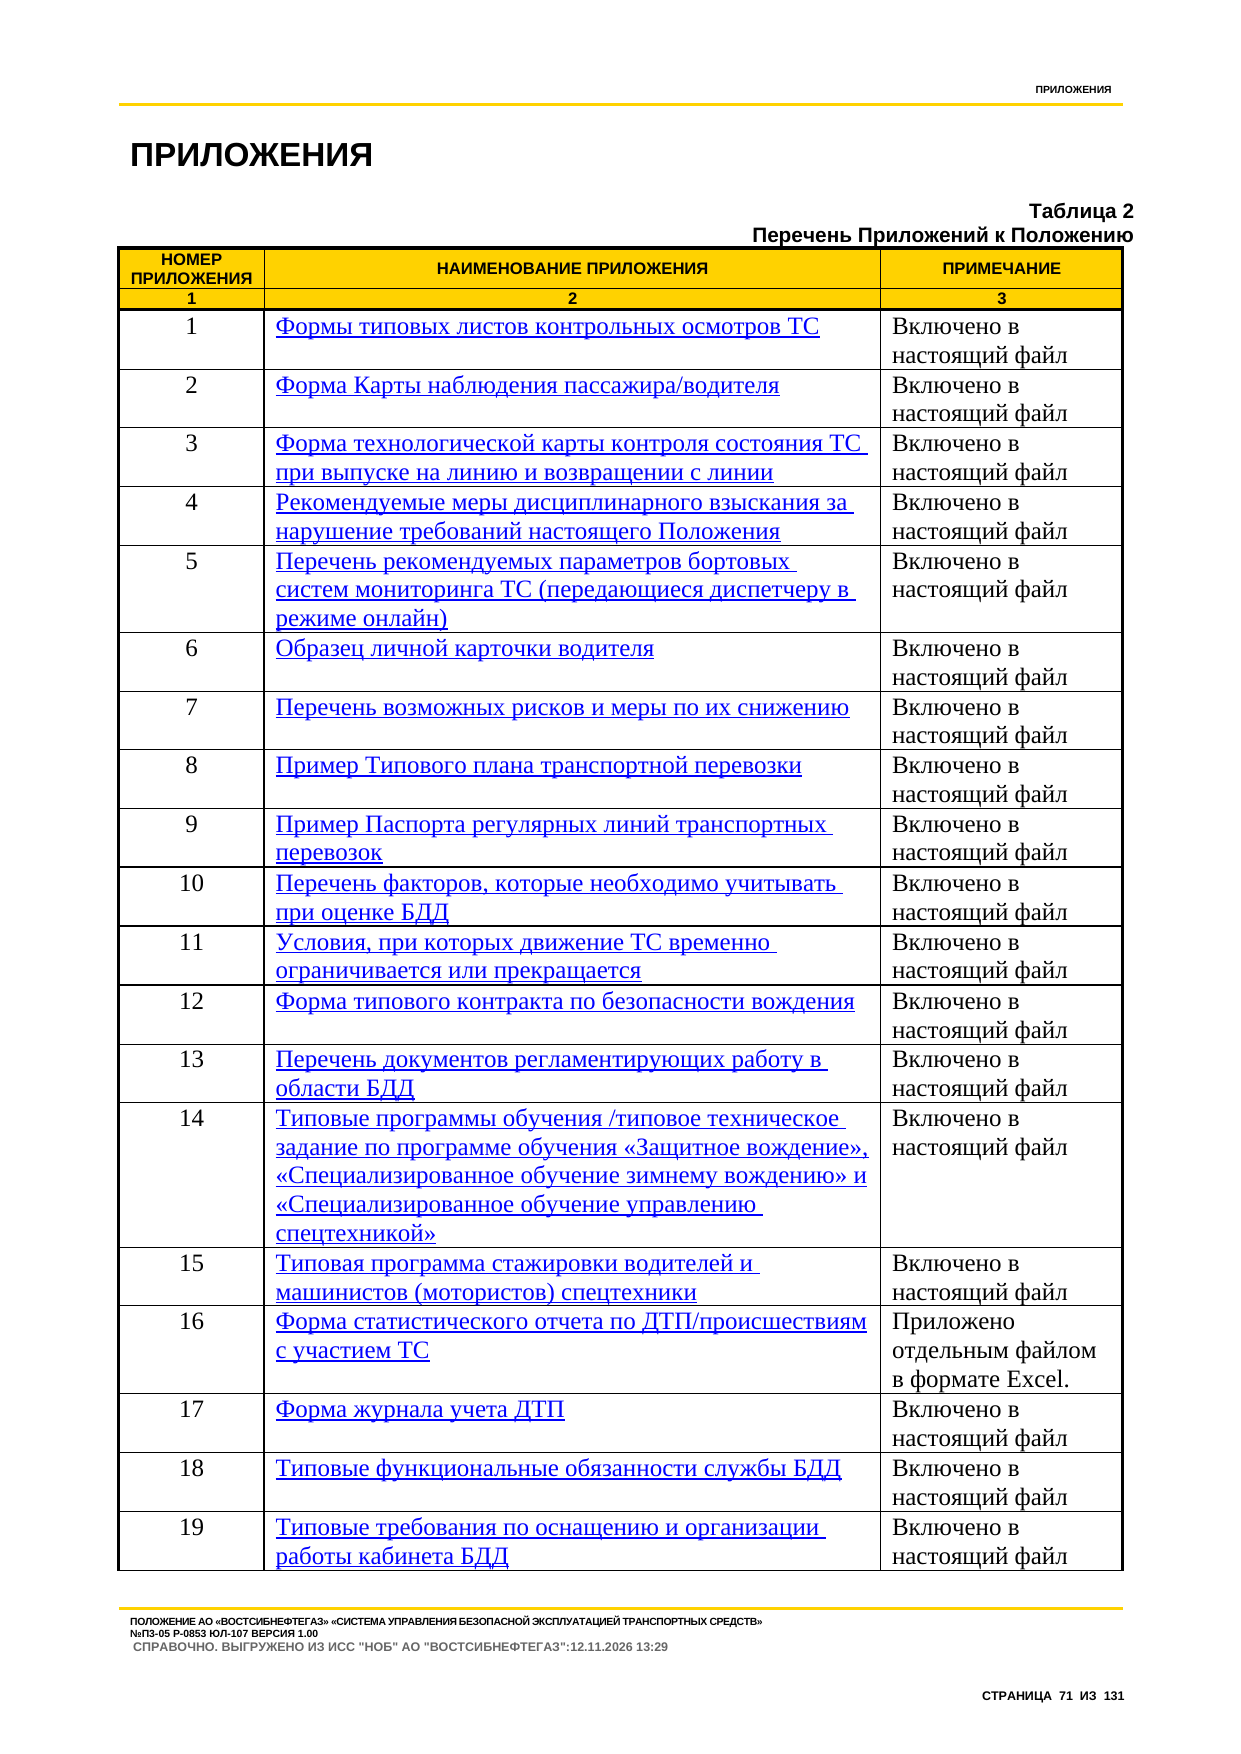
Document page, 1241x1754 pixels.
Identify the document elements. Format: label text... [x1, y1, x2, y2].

table_cell Пример Паспорта регулярных линий транспортных перевозок [265, 809, 880, 866]
table_header примечание [881, 250, 1121, 288]
table_cell Форма Карты наблюдения пассажира/водителя [265, 370, 880, 427]
table_cell 11 [120, 927, 263, 984]
text Перечень Приложений к Положению [130, 222, 1134, 246]
table_cell 17 [120, 1394, 263, 1452]
table_cell Типовые функциональные обязанности службы БДД [265, 1453, 880, 1511]
table_cell Включено в настоящий файл [881, 1394, 1121, 1452]
table_cell Включено в настоящий файл [881, 1453, 1121, 1511]
table_cell Включено в настоящий файл [881, 311, 1121, 369]
table_cell Включено в настоящий файл [881, 428, 1121, 486]
table_cell 3 [881, 289, 1121, 308]
table_cell 9 [120, 809, 263, 866]
table_cell Включено в настоящий файл [881, 927, 1121, 984]
table_cell Включено в настоящий файл [881, 487, 1121, 545]
table_cell Включено в настоящий файл [881, 1045, 1121, 1102]
table_cell Включено в настоящий файл [881, 546, 1121, 632]
table_cell 10 [120, 868, 263, 925]
table_cell 1 [120, 289, 264, 308]
table_cell Форма технологической карты контроля состояния ТС при выпуске на линию и возвращении с линии [265, 428, 880, 486]
table_cell 2 [120, 370, 263, 427]
table_cell Пример Типового плана транспортной перевозки [265, 750, 880, 808]
table_cell Условия, при которых движение ТС временно ограничивается или прекращается [265, 927, 880, 984]
table_cell 3 [120, 428, 263, 486]
table_cell 12 [120, 986, 263, 1043]
table_cell 6 [120, 633, 263, 691]
table_cell Включено в настоящий файл [881, 1103, 1121, 1247]
table_cell Типовые требования по оснащению и организации работы кабинета БДД [265, 1512, 880, 1570]
table_cell Формы типовых листов контрольных осмотров ТС [265, 311, 880, 369]
table_cell 2 [265, 289, 880, 308]
table_cell Типовая программа стажировки водителей и машинистов (мотористов) спецтехники [265, 1248, 880, 1305]
table_cell Включено в настоящий файл [881, 1248, 1121, 1305]
table_cell 18 [120, 1453, 263, 1511]
table_cell 15 [120, 1248, 263, 1305]
table_cell 4 [120, 487, 263, 545]
table_cell 19 [120, 1512, 263, 1570]
table_cell Включено в настоящий файл [881, 633, 1121, 691]
table_header наименование приложения [265, 250, 880, 288]
table_cell Образец личной карточки водителя [265, 633, 880, 691]
table_cell Приложено отдельным файлом в формате Excel. [881, 1306, 1121, 1393]
table_cell Включено в настоящий файл [881, 986, 1121, 1043]
table_cell Включено в настоящий файл [881, 1512, 1121, 1570]
table_cell Включено в настоящий файл [881, 692, 1121, 749]
table_cell Включено в настоящий файл [881, 370, 1121, 427]
table_cell Типовые программы обучения /типовое техническое задание по программе обучения «Защитное вождение», «Специализированное обучение зимнему вождению» и «Специализированное обучение управлению спецтехникой» [265, 1103, 880, 1247]
table_cell Включено в настоящий файл [881, 809, 1121, 866]
table_cell Включено в настоящий файл [881, 750, 1121, 808]
table_cell Перечень документов регламентирующих работу в области БДД [265, 1045, 880, 1102]
text Таблица 2 [130, 198, 1134, 222]
table_cell Форма журнала учета ДТП [265, 1394, 880, 1452]
table_cell 16 [120, 1306, 263, 1393]
table_cell Перечень возможных рисков и меры по их снижению [265, 692, 880, 749]
table_cell Рекомендуемые меры дисциплинарного взыскания за нарушение требований настоящего Положения [265, 487, 880, 545]
table_cell 5 [120, 546, 263, 632]
table_cell 8 [120, 750, 263, 808]
subtitle ПРИЛОЖЕНИЯ [130, 135, 1134, 173]
table_cell Форма типового контракта по безопасности вождения [265, 986, 880, 1043]
table_cell Перечень факторов, которые необходимо учитывать при оценке БДД [265, 868, 880, 925]
table_cell Форма статистического отчета по ДТП/происшествиям с участием ТС [265, 1306, 880, 1393]
table_cell 13 [120, 1045, 263, 1102]
table_cell 1 [120, 311, 263, 369]
table_header номер приложения [120, 250, 264, 288]
table_cell Включено в настоящий файл [881, 868, 1121, 925]
table_cell 7 [120, 692, 263, 749]
table_cell 14 [120, 1103, 263, 1247]
table_cell Перечень рекомендуемых параметров бортовых систем мониторинга ТС (передающиеся диспетчеру в режиме онлайн) [265, 546, 880, 632]
